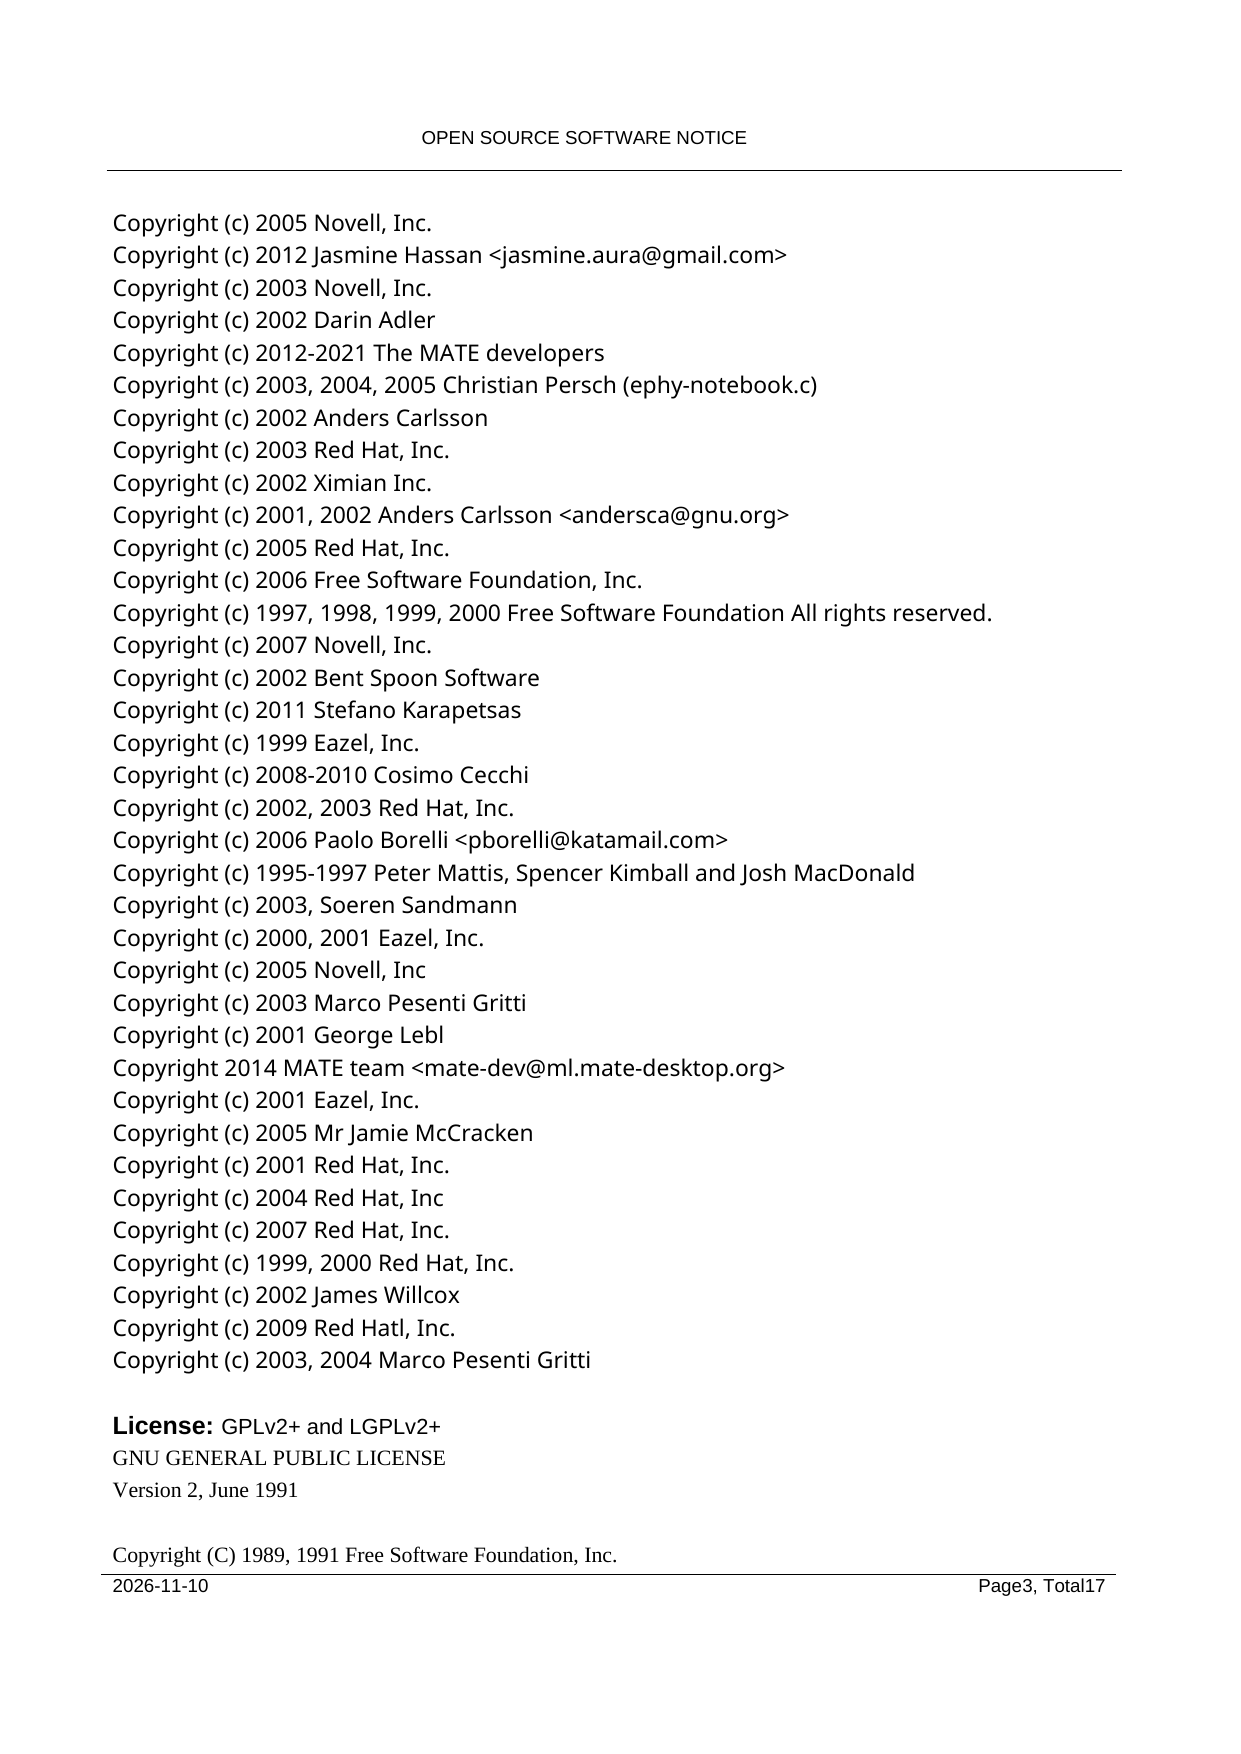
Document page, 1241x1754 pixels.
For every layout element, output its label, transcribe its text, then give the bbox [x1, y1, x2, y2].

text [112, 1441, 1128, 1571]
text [112, 206, 1128, 1409]
text License: GPLv2+ and LGPLv2+ [112, 1409, 1128, 1441]
